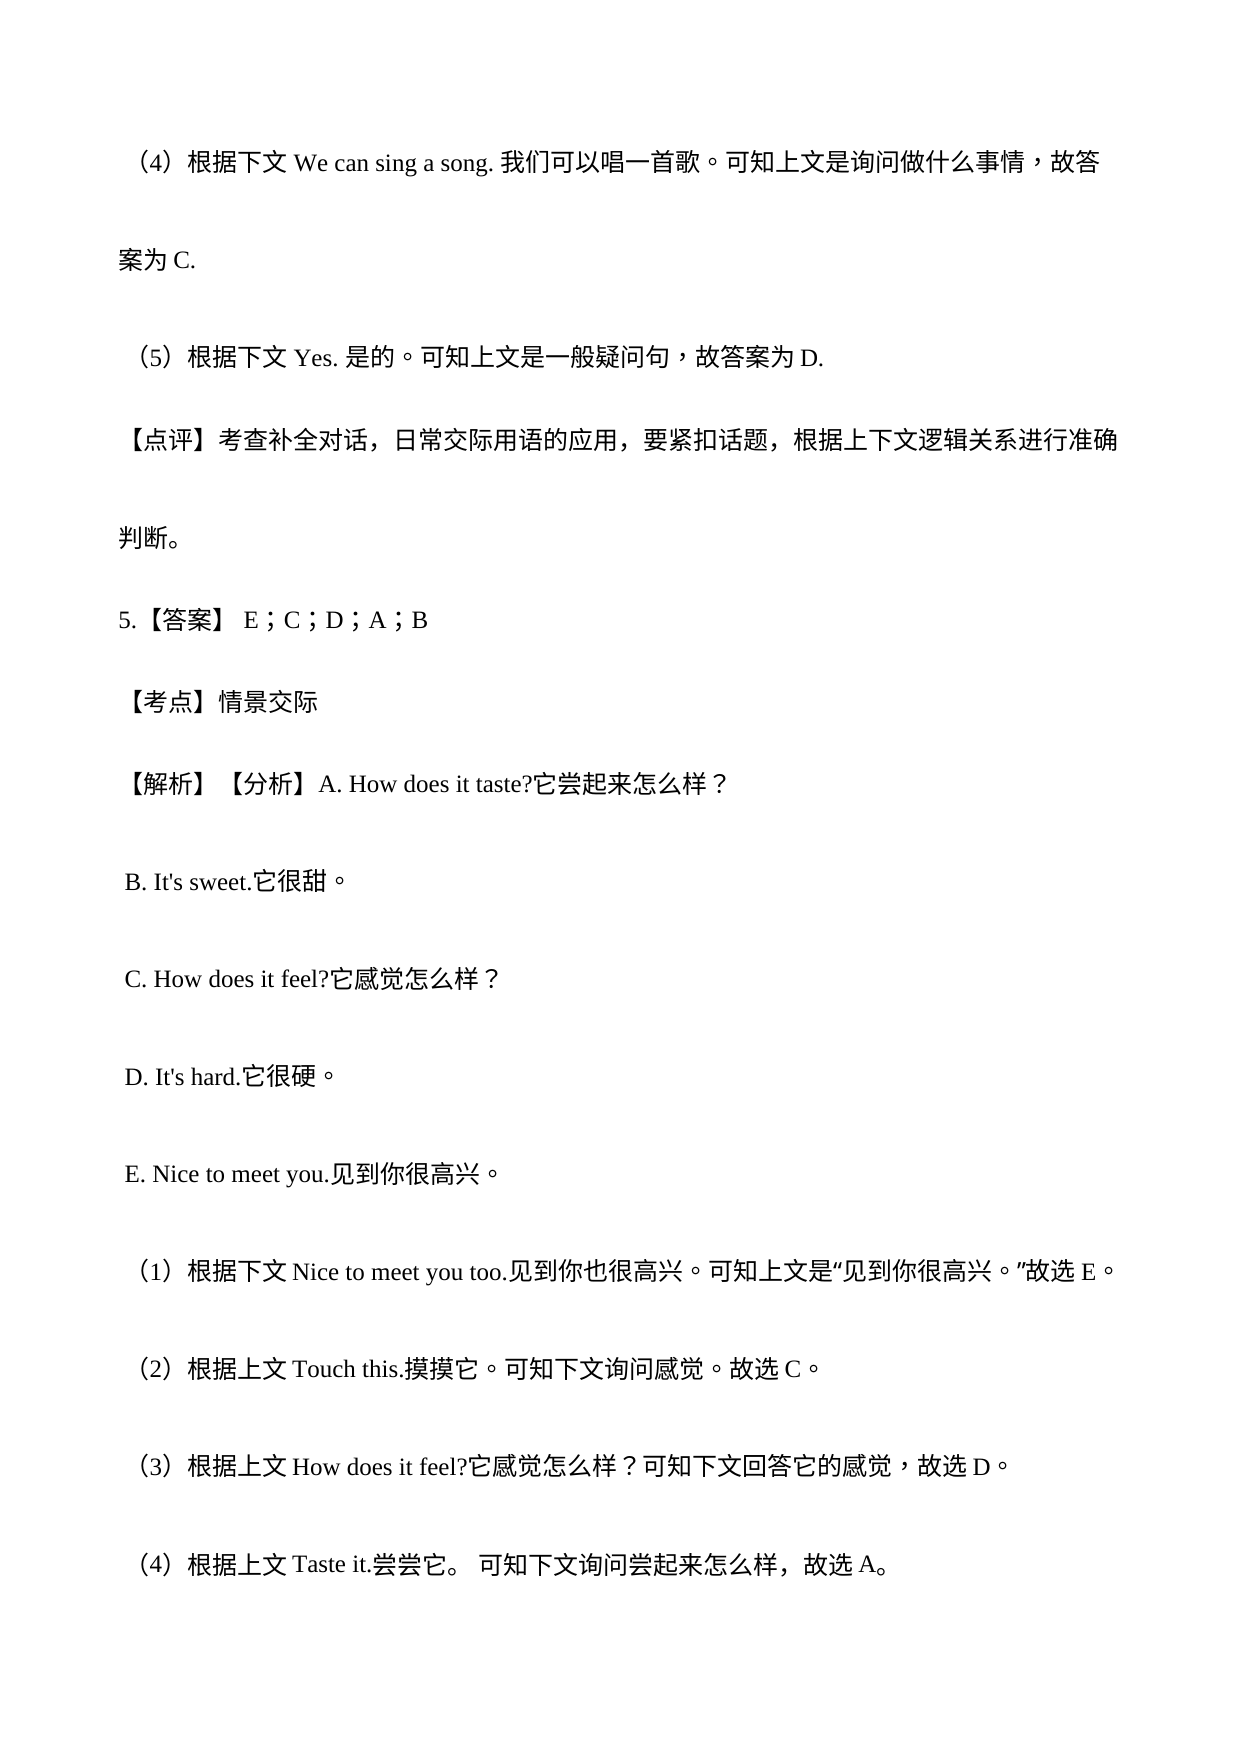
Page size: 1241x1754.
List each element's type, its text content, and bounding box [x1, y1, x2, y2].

text 【点评】考查补全对话，日常交际用语的应用，要紧扣话题，根据上下文逻辑关系进行准确判断。 [118, 406, 1122, 569]
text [118, 751, 1122, 1596]
text 【考点】情景交际 [118, 669, 1122, 734]
text 5.【答案】 E；C；D；A；B [118, 587, 1122, 652]
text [118, 129, 1122, 389]
